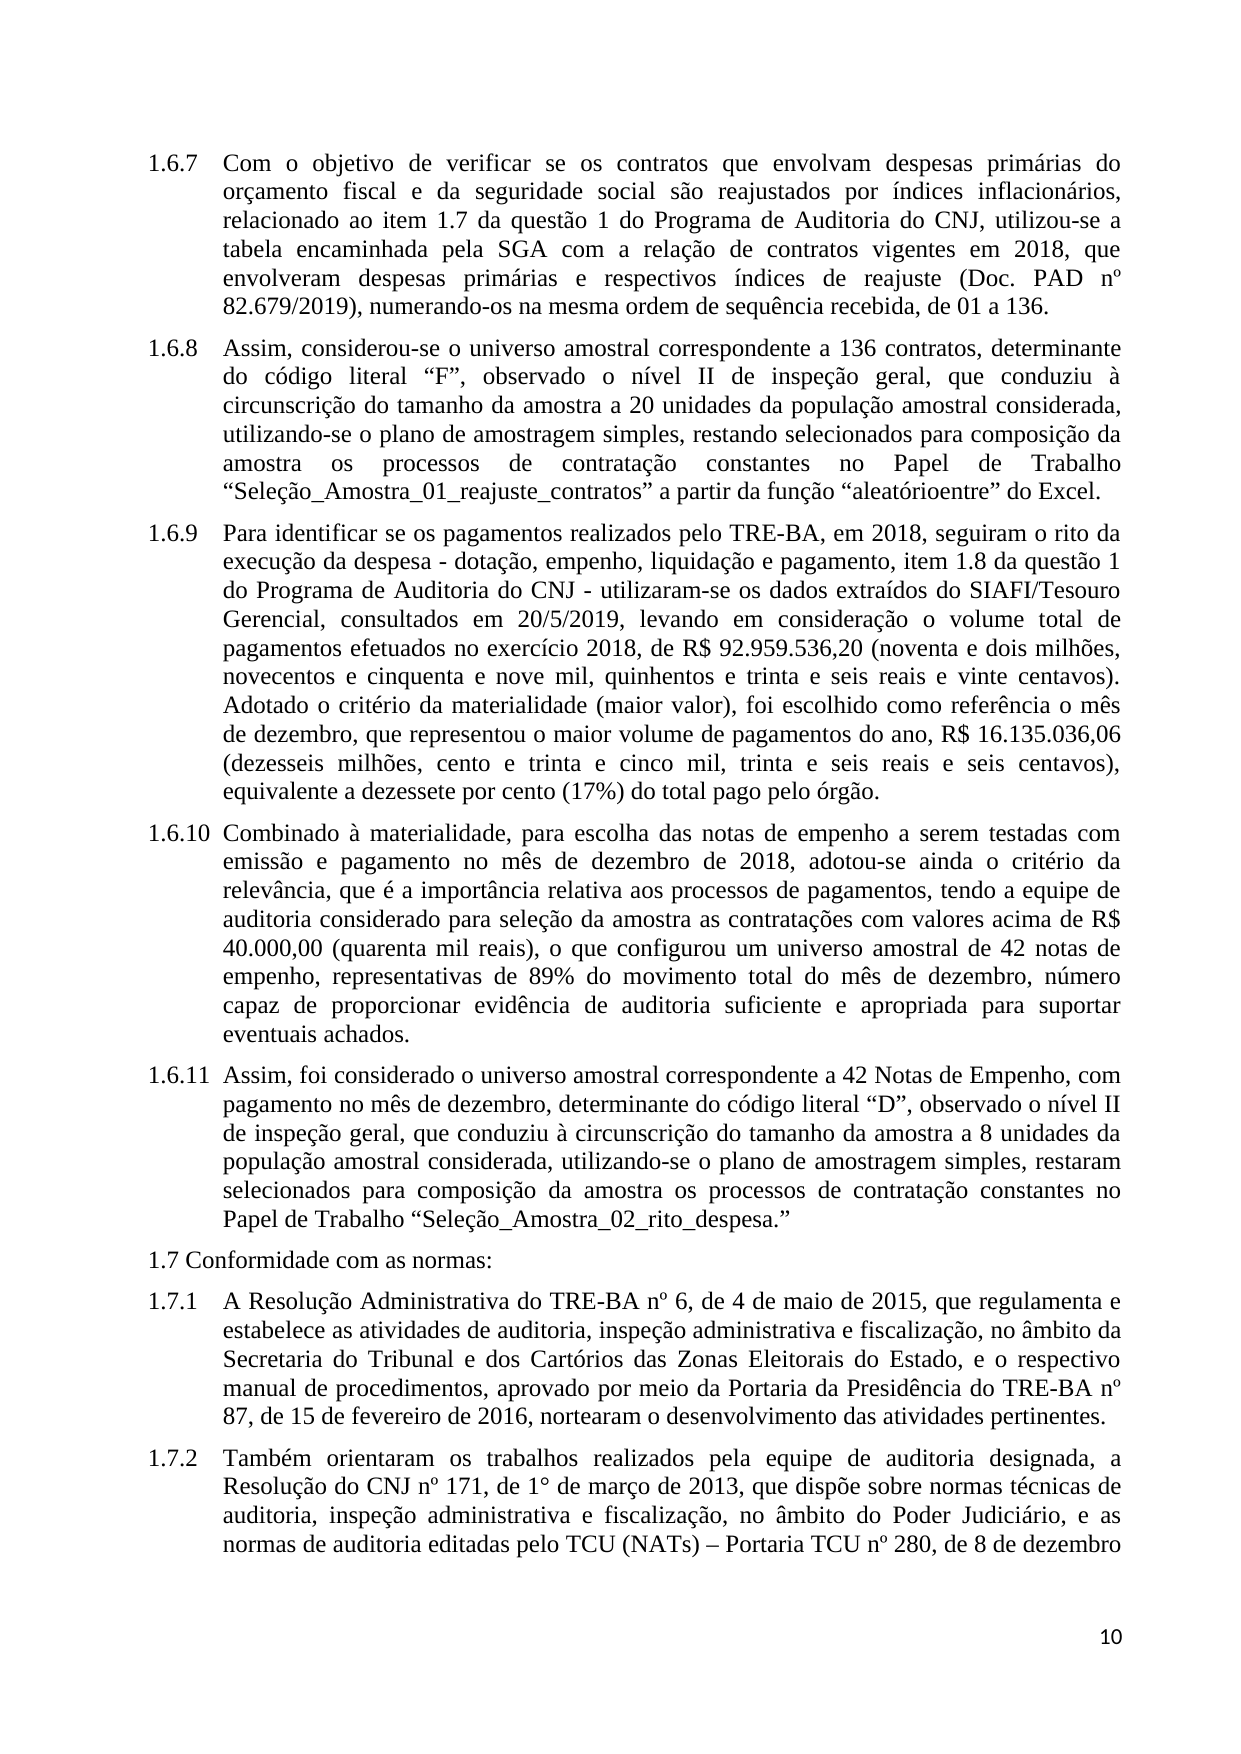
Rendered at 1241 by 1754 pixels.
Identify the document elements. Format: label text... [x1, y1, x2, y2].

list Assim, considerou-se o universo amostral correspondente a 136 contratos, determinante do código literal “F”, observado o nível II de inspeção geral, que conduziu à circunscrição do tamanho da amostra a 20 unidades da população amostral considerada, utilizando-se o plano de amostragem simples, restando selecionados para composição da amostra os processos de contratação constantes no Papel de Trabalho “Seleção_Amostra_01_reajuste_contratos” a partir da função “aleatórioentre” do Excel. [148, 333, 1122, 505]
list Com o objetivo de verificar se os contratos que envolvam despesas primárias do orçamento fiscal e da seguridade social são reajustados por índices inflacionários, relacionado ao item 1.7 da questão 1 do Programa de Auditoria do CNJ, utilizou-se a tabela encaminhada pela SGA com a relação de contratos vigentes em 2018, que envolveram despesas primárias e respectivos índices de reajuste (Doc. PAD nº 82.679/2019), numerando-os na mesma ordem de sequência recebida, de 01 a 136. [148, 148, 1122, 320]
list A Resolução Administrativa do TRE-BA nº 6, de 4 de maio de 2015, que regulamenta e estabelece as atividades de auditoria, inspeção administrativa e fiscalização, no âmbito da Secretaria do Tribunal e dos Cartórios das Zonas Eleitorais do Estado, e o respectivo manual de procedimentos, aprovado por meio da Portaria da Presidência do TRE-BA nº 87, de 15 de fevereiro de 2016, nortearam o desenvolvimento das atividades pertinentes. [148, 1286, 1122, 1430]
list Para identificar se os pagamentos realizados pelo TRE-BA, em 2018, seguiram o rito da execução da despesa - dotação, empenho, liquidação e pagamento, item 1.8 da questão 1 do Programa de Auditoria do CNJ - utilizaram-se os dados extraídos do SIAFI/Tesouro Gerencial, consultados em 20/5/2019, levando em consideração o volume total de pagamentos efetuados no exercício 2018, de R$ 92.959.536,20 (noventa e dois milhões, novecentos e cinquenta e nove mil, quinhentos e trinta e seis reais e vinte centavos). Adotado o critério da materialidade (maior valor), foi escolhido como referência o mês de dezembro, que representou o maior volume de pagamentos do ano, R$ 16.135.036,06 (dezesseis milhões, cento e trinta e cinco mil, trinta e seis reais e seis centavos), equivalente a dezessete por cento (17%) do total pago pelo órgão. [148, 518, 1122, 805]
list Conformidade com as normas: [148, 1245, 1122, 1274]
list Combinado à materialidade, para escolha das notas de empenho a serem testadas com emissão e pagamento no mês de dezembro de 2018, adotou-se ainda o critério da relevância, que é a importância relativa aos processos de pagamentos, tendo a equipe de auditoria considerado para seleção da amostra as contratações com valores acima de R$ 40.000,00 (quarenta mil reais), o que configurou um universo amostral de 42 notas de empenho, representativas de 89% do movimento total do mês de dezembro, número capaz de proporcionar evidência de auditoria suficiente e apropriada para suportar eventuais achados. [148, 818, 1122, 1048]
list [148, 1443, 1122, 1558]
list Assim, foi considerado o universo amostral correspondente a 42 Notas de Empenho, com pagamento no mês de dezembro, determinante do código literal “D”, observado o nível II de inspeção geral, que conduziu à circunscrição do tamanho da amostra a 8 unidades da população amostral considerada, utilizando-se o plano de amostragem simples, restaram selecionados para composição da amostra os processos de contratação constantes no Papel de Trabalho “Seleção_Amostra_02_rito_despesa.” [148, 1060, 1122, 1233]
